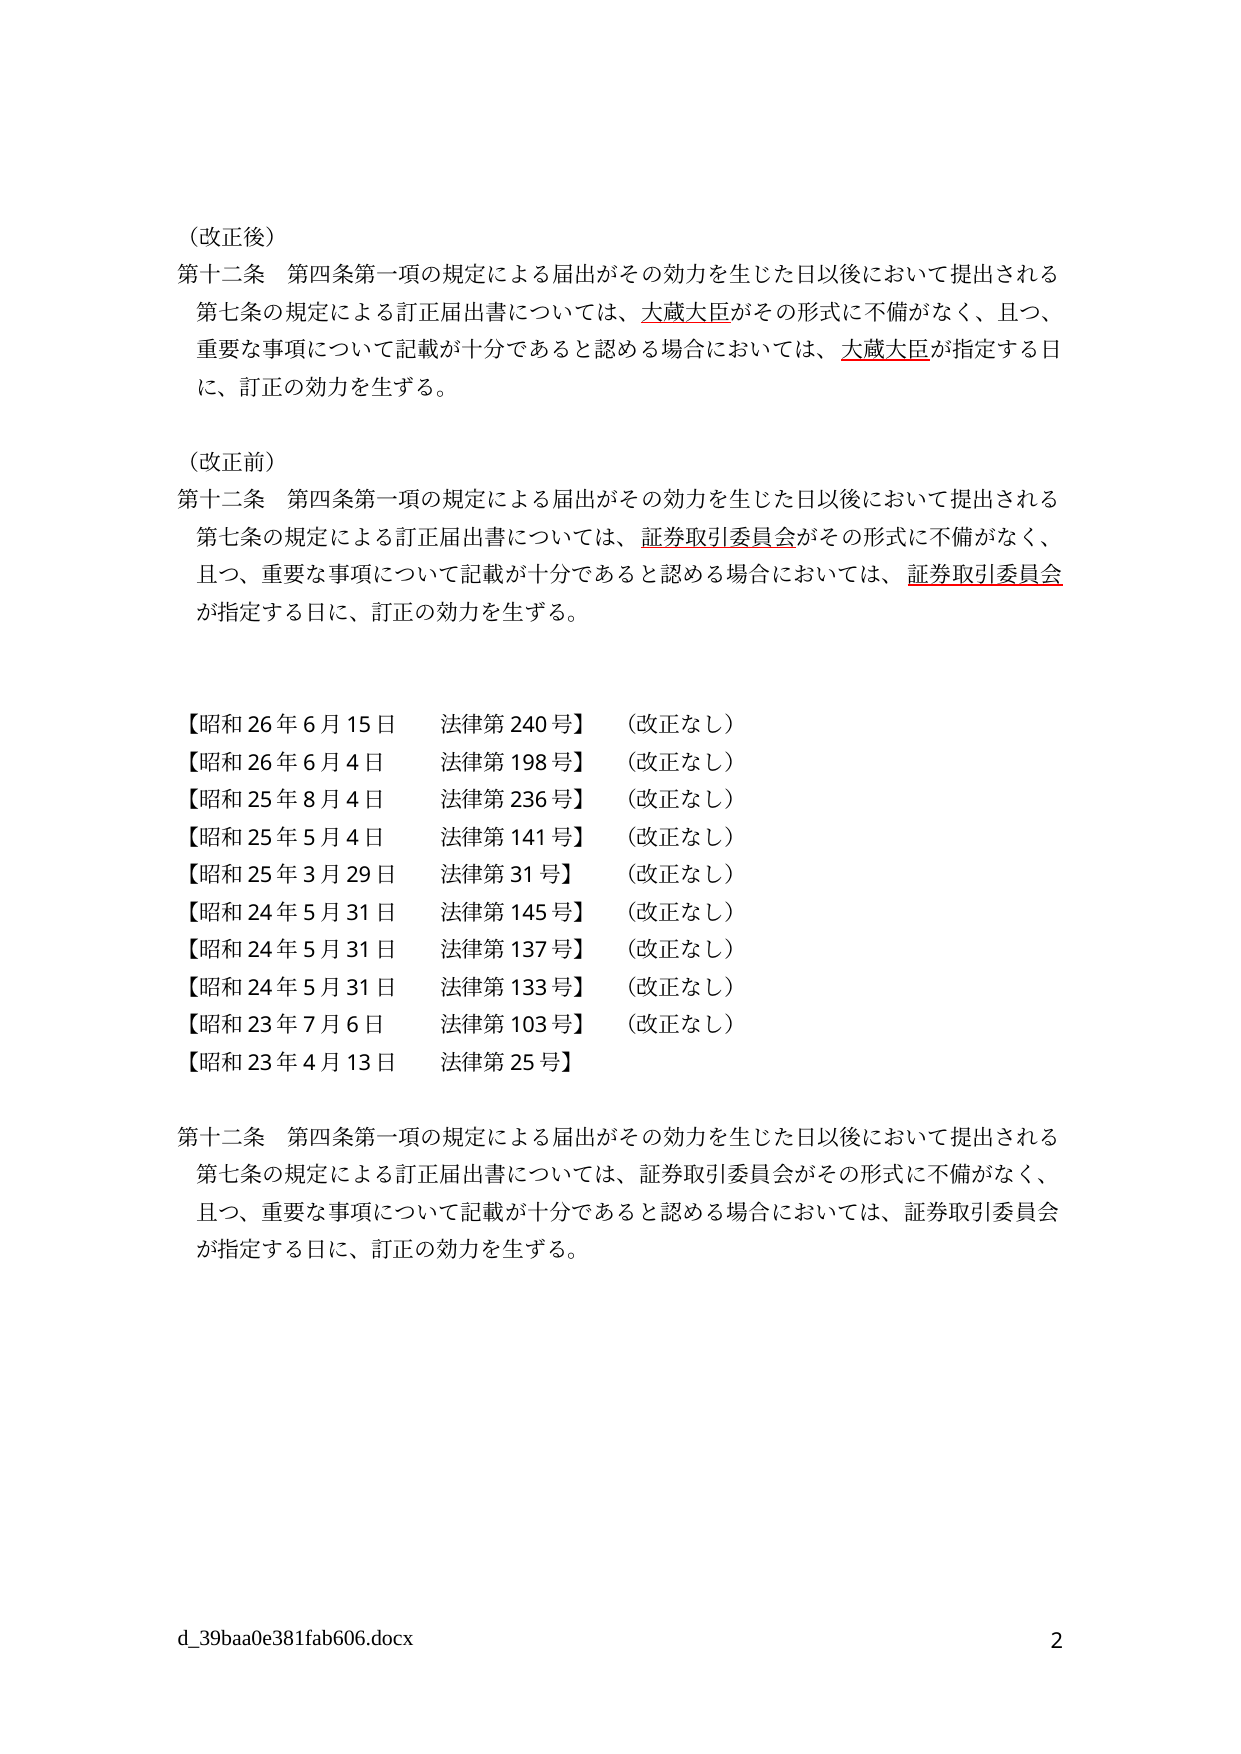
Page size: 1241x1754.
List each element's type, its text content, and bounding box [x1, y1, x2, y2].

text （改正前） [177, 442, 1063, 479]
text 【昭和25年8月4日 法律第236号】 （改正なし） [177, 779, 1063, 817]
text 【昭和23年4月13日 法律第25号】 [177, 1042, 1063, 1079]
text 【昭和25年5月4日 法律第141号】 （改正なし） [177, 817, 1063, 854]
text 【昭和25年3月29日 法律第31号】 （改正なし） [177, 854, 1063, 892]
text 【昭和24年5月31日 法律第133号】 （改正なし） [177, 967, 1063, 1004]
text 【昭和26年6月15日 法律第240号】 （改正なし） [177, 704, 1063, 742]
text 【昭和24年5月31日 法律第145号】 （改正なし） [177, 892, 1063, 929]
text 【昭和24年5月31日 法律第137号】 （改正なし） [177, 929, 1063, 967]
text 【昭和26年6月4日 法律第198号】 （改正なし） [177, 742, 1063, 779]
text （改正後） [177, 217, 1063, 254]
text 第十二条 第四条第一項の規定による届出がその効力を生じた日以後において提出される第七条の規定による訂正届出書については、証券取引委員会がその形式に不備がなく、且つ、重要な事項について記載が十分であると認める場合においては、証券取引委員会が指定する日に、訂正の効力を生ずる。 [177, 479, 1063, 629]
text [177, 254, 1063, 404]
text 【昭和23年7月6日 法律第103号】 （改正なし） [177, 1004, 1063, 1042]
text 第十二条 第四条第一項の規定による届出がその効力を生じた日以後において提出される第七条の規定による訂正届出書については、証券取引委員会がその形式に不備がなく、且つ、重要な事項について記載が十分であると認める場合においては、証券取引委員会が指定する日に、訂正の効力を生ずる。 [177, 1117, 1063, 1267]
